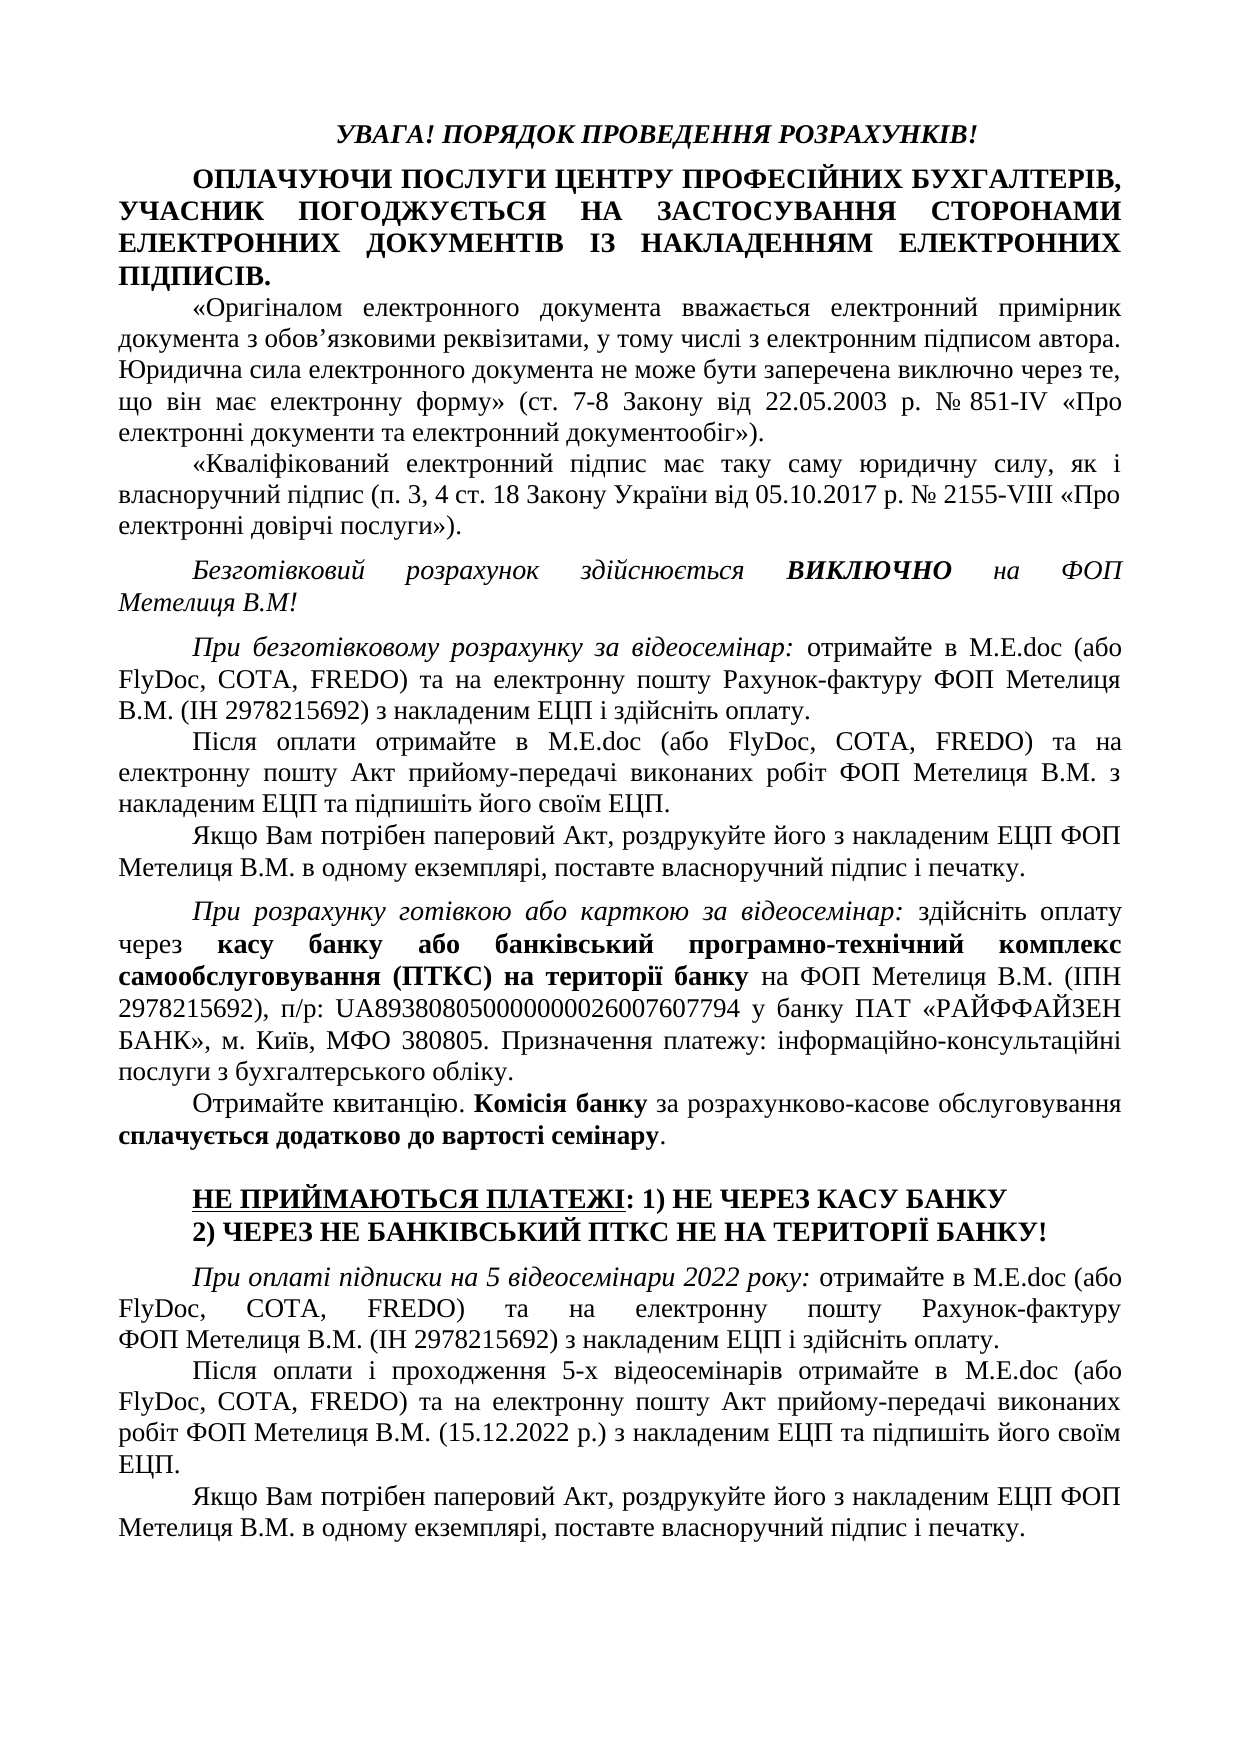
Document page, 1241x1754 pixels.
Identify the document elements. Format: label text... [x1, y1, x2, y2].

text Якщо Вам потрібен паперовий Акт, роздрукуйте його з накладеним ЕЦП ФОП Метелиця В.М. в одному екземплярі, поставте власноручний підпис і печатку. [118, 818, 1122, 882]
text Після оплати і проходження 5-х відеосемінарів отримайте в M.E.doc (або FlyDoc, СОТА, FREDO) та на електронну пошту Акт прийому-передачі виконаних робіт ФОП Метелиця В.М. (15.12.2022 р.) з накладеним ЕЦП та підпишіть його своїм ЕЦП. [118, 1354, 1122, 1479]
text Отримайте квитанцію. Комісія банку за розрахунково-касове обслуговування сплачується додатково до вартості семінару. [118, 1086, 1122, 1150]
text «Кваліфікований електронний підпис має таку саму юридичну силу, як і власноручний підпис (п. 3, 4 ст. 18 Закону України від 05.10.2017 р. № 2155-VIII «Про електронні довірчі послуги»). [118, 447, 1122, 541]
text Оплачуючи послуги Центру професійних бухгалтерів, учасник погоджується на застосування сторонами електронних документів із накладенням електронних підписів. [118, 162, 1122, 291]
text Якщо Вам потрібен паперовий Акт, роздрукуйте його з накладеним ЕЦП ФОП Метелиця В.М. в одному екземплярі, поставте власноручний підпис і печатку. [118, 1479, 1122, 1542]
text При безготівковому розрахунку за відеосемінар: отримайте в M.E.doc (або FlyDoc, СОТА, FREDO) та на електронну пошту Рахунок-фактуру ФОП Метелиця В.М. (ІН 2978215692) з накладеним ЕЦП і здійсніть оплату. [118, 630, 1122, 725]
text «Оригіналом електронного документа вважається електронний примірник документа з обов’язковими реквізитами, у тому числі з електронним підписом автора. Юридична сила електронного документа не може бути заперечена виключно через те, що він має електронну форму» (ст. 7-8 Закону від 22.05.2003 р. № 851-IV «Про електронні документи та електронний документообіг»). [118, 291, 1122, 447]
text Безготівковий розрахунок здійснюється ВИКЛЮЧНО на ФОП Метелиця В.М! [118, 553, 1122, 618]
text Після оплати отримайте в M.E.doc (або FlyDoc, СОТА, FREDO) та на електронну пошту Акт прийому-передачі виконаних робіт ФОП Метелиця В.М. з накладеним ЕЦП та підпишіть його своїм ЕЦП. [118, 725, 1122, 818]
text При оплаті підписки на 5 відеосемінари 2022 року: отримайте в M.E.doc (або FlyDoc, СОТА, FREDO) та на електронну пошту Рахунок-фактуру ФОП Метелиця В.М. (ІН 2978215692) з накладеним ЕЦП і здійсніть оплату. [118, 1259, 1122, 1354]
text УВАГА! ПОРЯДОК ПРОВЕДЕННЯ РОЗРАХУНКІВ! [118, 118, 1122, 149]
text 2) ЧЕРЕЗ НЕ БАНКІВСЬКИЙ ПТКС НЕ НА ТЕРИТОРІЇ БАНКУ! [118, 1215, 1122, 1247]
text При розрахунку готівкою або карткою за відеосемінар: здійсніть оплату через касу банку або банківський програмно-технічний комплекс самообслуговування (ПТКС) на території банку на ФОП Метелиця В.М. (ІПН 2978215692), п/р: UA893808050000000026007607794 у банку ПАТ «РАЙФФАЙЗЕН БАНК», м. Київ, МФО 380805. Призначення платежу: інформаційно-консультаційні послуги з бухгалтерського обліку. [118, 894, 1122, 1086]
text НЕ ПРИЙМАЮТЬСЯ ПЛАТЕЖІ: 1) НЕ ЧЕРЕЗ КАСУ БАНКУ [118, 1182, 1122, 1215]
